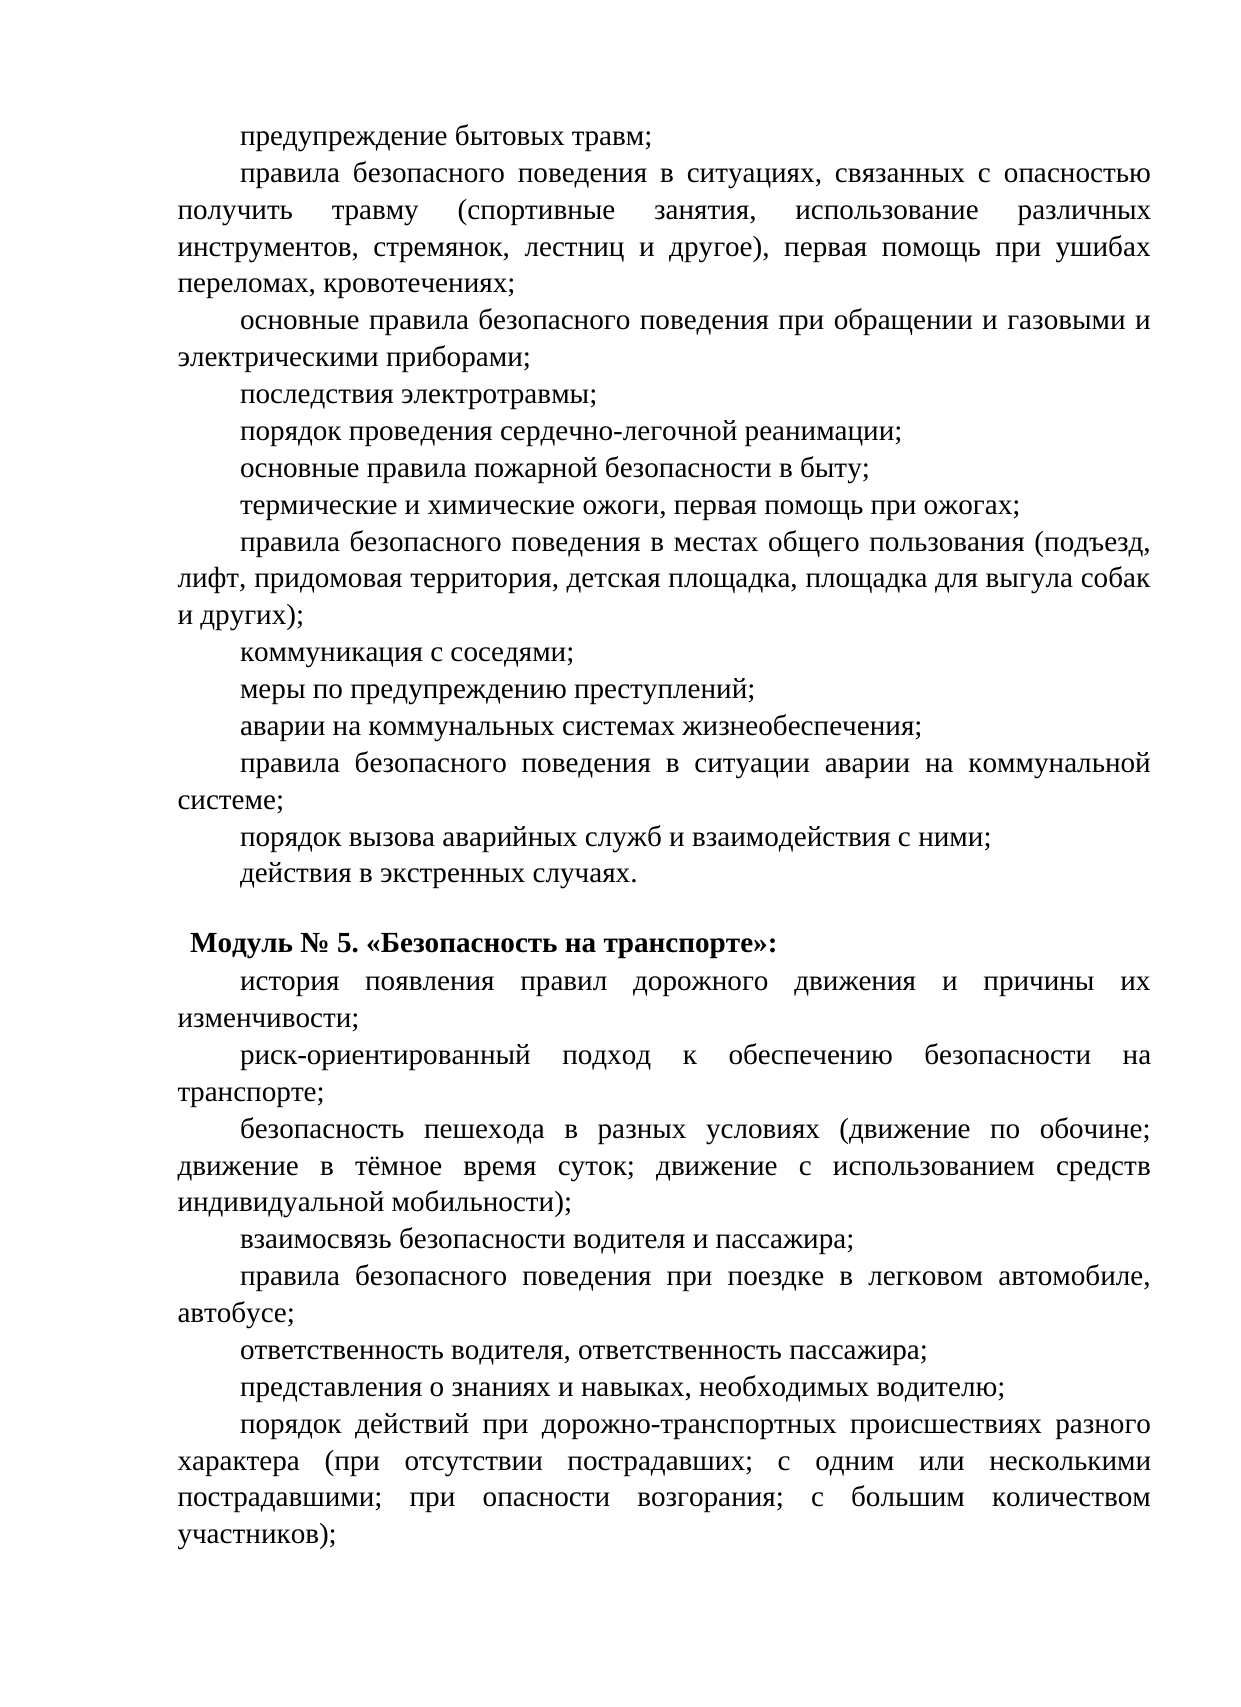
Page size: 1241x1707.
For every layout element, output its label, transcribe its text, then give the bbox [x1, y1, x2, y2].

text правила безопасного поведения в ситуации аварии на коммунальной системе; [177, 745, 1152, 815]
text представления о знаниях и навыках, необходимых водителю; [177, 1369, 1152, 1402]
text риск-ориентированный подход к обеспечению безопасности на транспорте; [177, 1037, 1152, 1107]
text основные правила пожарной безопасности в быту; [177, 450, 1152, 483]
text действия в экстренных случаях. [177, 856, 1152, 889]
text Модуль № 5. «Безопасность на транспорте»: [190, 925, 1152, 958]
text предупреждение бытовых травм; [177, 118, 1152, 152]
text правила безопасного поведения в местах общего пользования (подъезд, лифт, придомовая территория, детская площадка, площадка для выгула собак и других); [177, 524, 1152, 631]
text правила безопасного поведения при поездке в легковом автомобиле, автобусе; [177, 1258, 1152, 1329]
text коммуникация с соседями; [177, 634, 1152, 668]
text ответственность водителя, ответственность пассажира; [177, 1332, 1152, 1366]
text меры по предупреждению преступлений; [177, 671, 1152, 705]
text безопасность пешехода в разных условиях (движение по обочине; движение в тёмное время суток; движение с использованием средств индивидуальной мобильности); [177, 1111, 1152, 1218]
text правила безопасного поведения в ситуациях, связанных с опасностью получить травму (спортивные занятия, использование различных инструментов, стремянок, лестниц и другое), первая помощь при ушибах переломах, кровотечениях; [177, 155, 1152, 299]
text основные правила безопасного поведения при обращении и газовыми и электрическими приборами; [177, 302, 1152, 373]
text история появления правил дорожного движения и причины их изменчивости; [177, 963, 1152, 1034]
text взаимосвязь безопасности водителя и пассажира; [177, 1221, 1152, 1255]
text термические и химические ожоги, первая помощь при ожогах; [177, 487, 1152, 520]
text порядок проведения сердечно-легочной реанимации; [177, 413, 1152, 447]
text аварии на коммунальных системах жизнеобеспечения; [177, 708, 1152, 742]
text последствия электротравмы; [177, 376, 1152, 410]
text порядок вызова аварийных служб и взаимодействия с ними; [177, 819, 1152, 852]
text порядок действий при дорожно-транспортных происшествиях разного характера (при отсутствии пострадавших; с одним или несколькими пострадавшими; при опасности возгорания; с большим количеством участников); [177, 1406, 1152, 1550]
